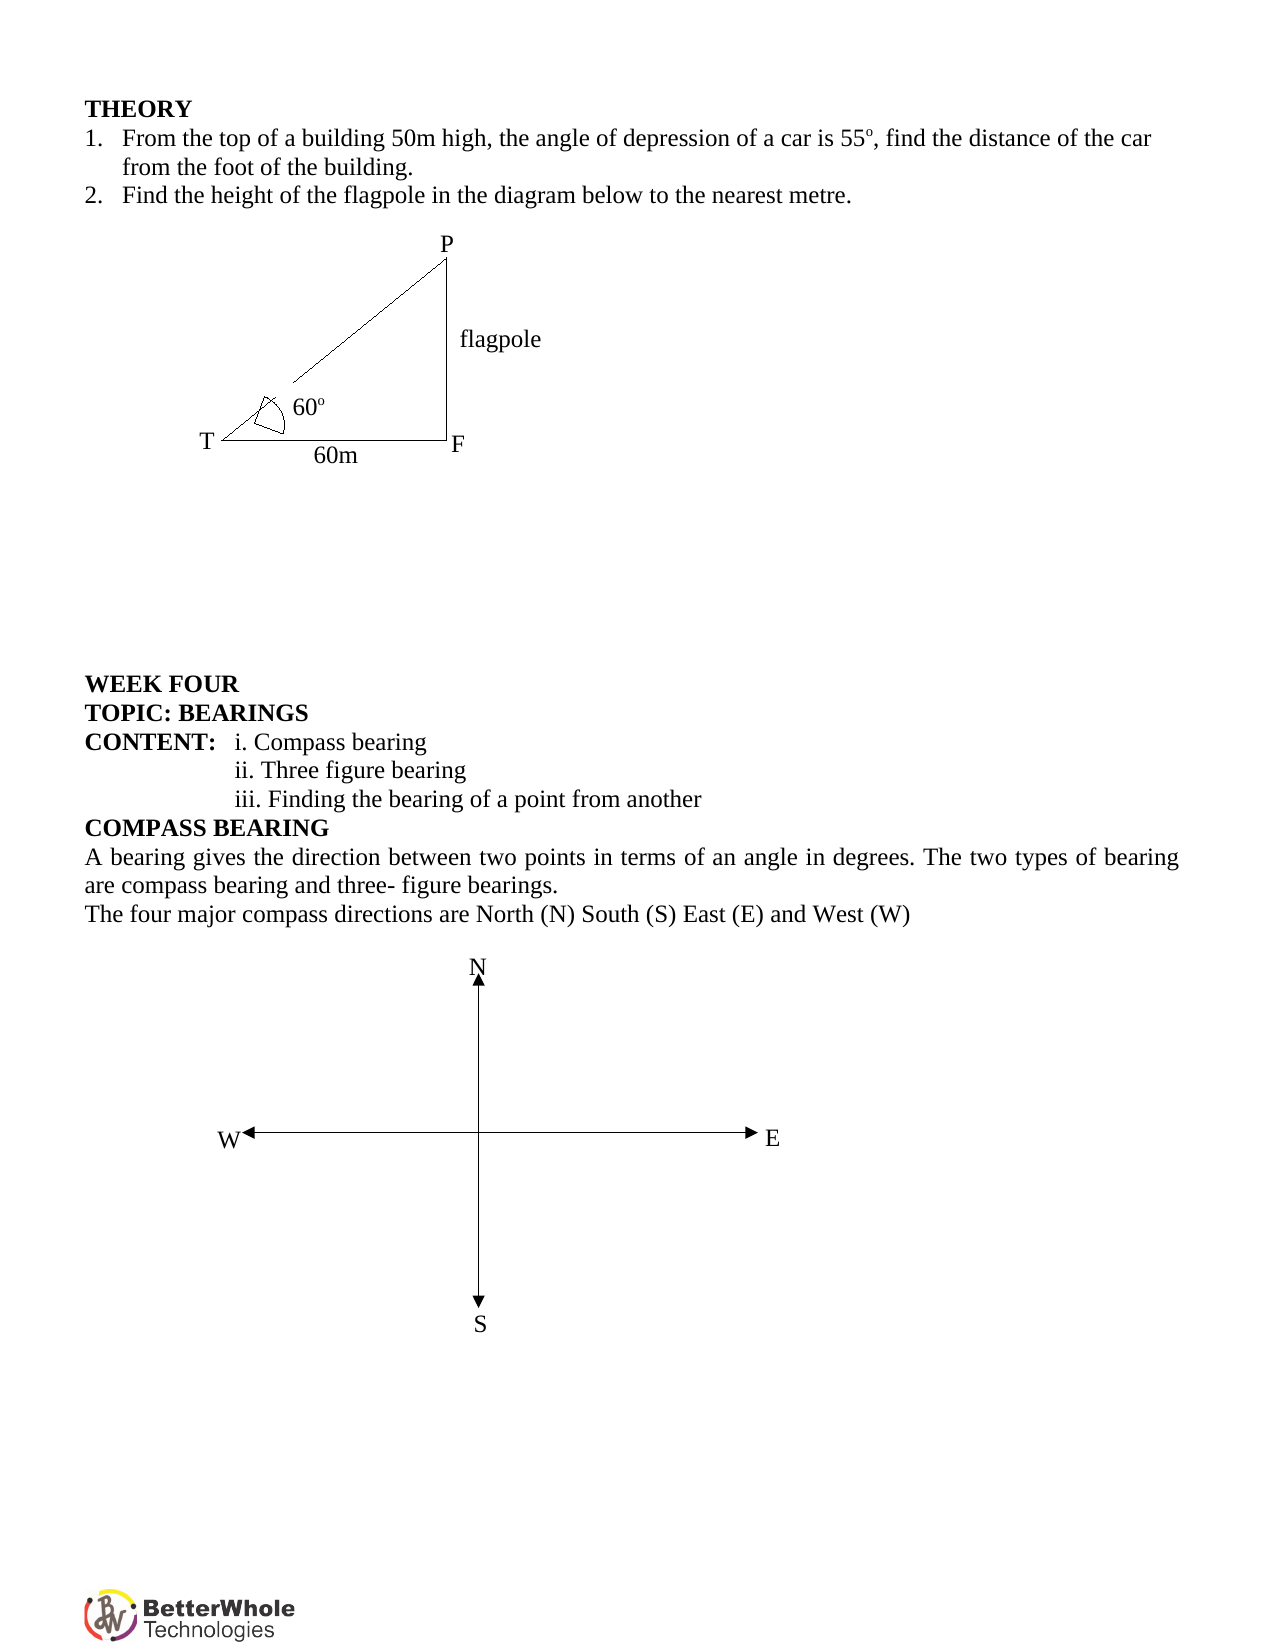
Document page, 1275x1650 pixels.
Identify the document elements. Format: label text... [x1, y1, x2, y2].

text CONTENT: i. Compass bearing [84, 727, 1181, 756]
text ii. Three figure bearing [84, 756, 1181, 784]
text A bearing gives the direction between two points in terms of an angle in degrees. The two types of bearing are compass bearing and three- figure bearings. [84, 842, 1181, 899]
list From the top of a building 50m high, the angle of depression of a car is 55o, find the distance of the car from the foot of the building. [84, 123, 1181, 181]
list Find the height of the flagpole in the diagram below to the nearest metre. [84, 181, 1181, 209]
text THEORY [84, 94, 1181, 123]
text The four major compass directions are North (N) South (S) East (E) and West (W) [84, 899, 1181, 928]
text COMPASS BEARING [84, 813, 1181, 842]
text iii. Finding the bearing of a point from another [84, 784, 1181, 813]
text WEEK FOUR [84, 669, 1181, 698]
picture [84, 1589, 295, 1642]
text TOPIC: BEARINGS [84, 698, 1181, 727]
text flagpole [459, 324, 1181, 353]
